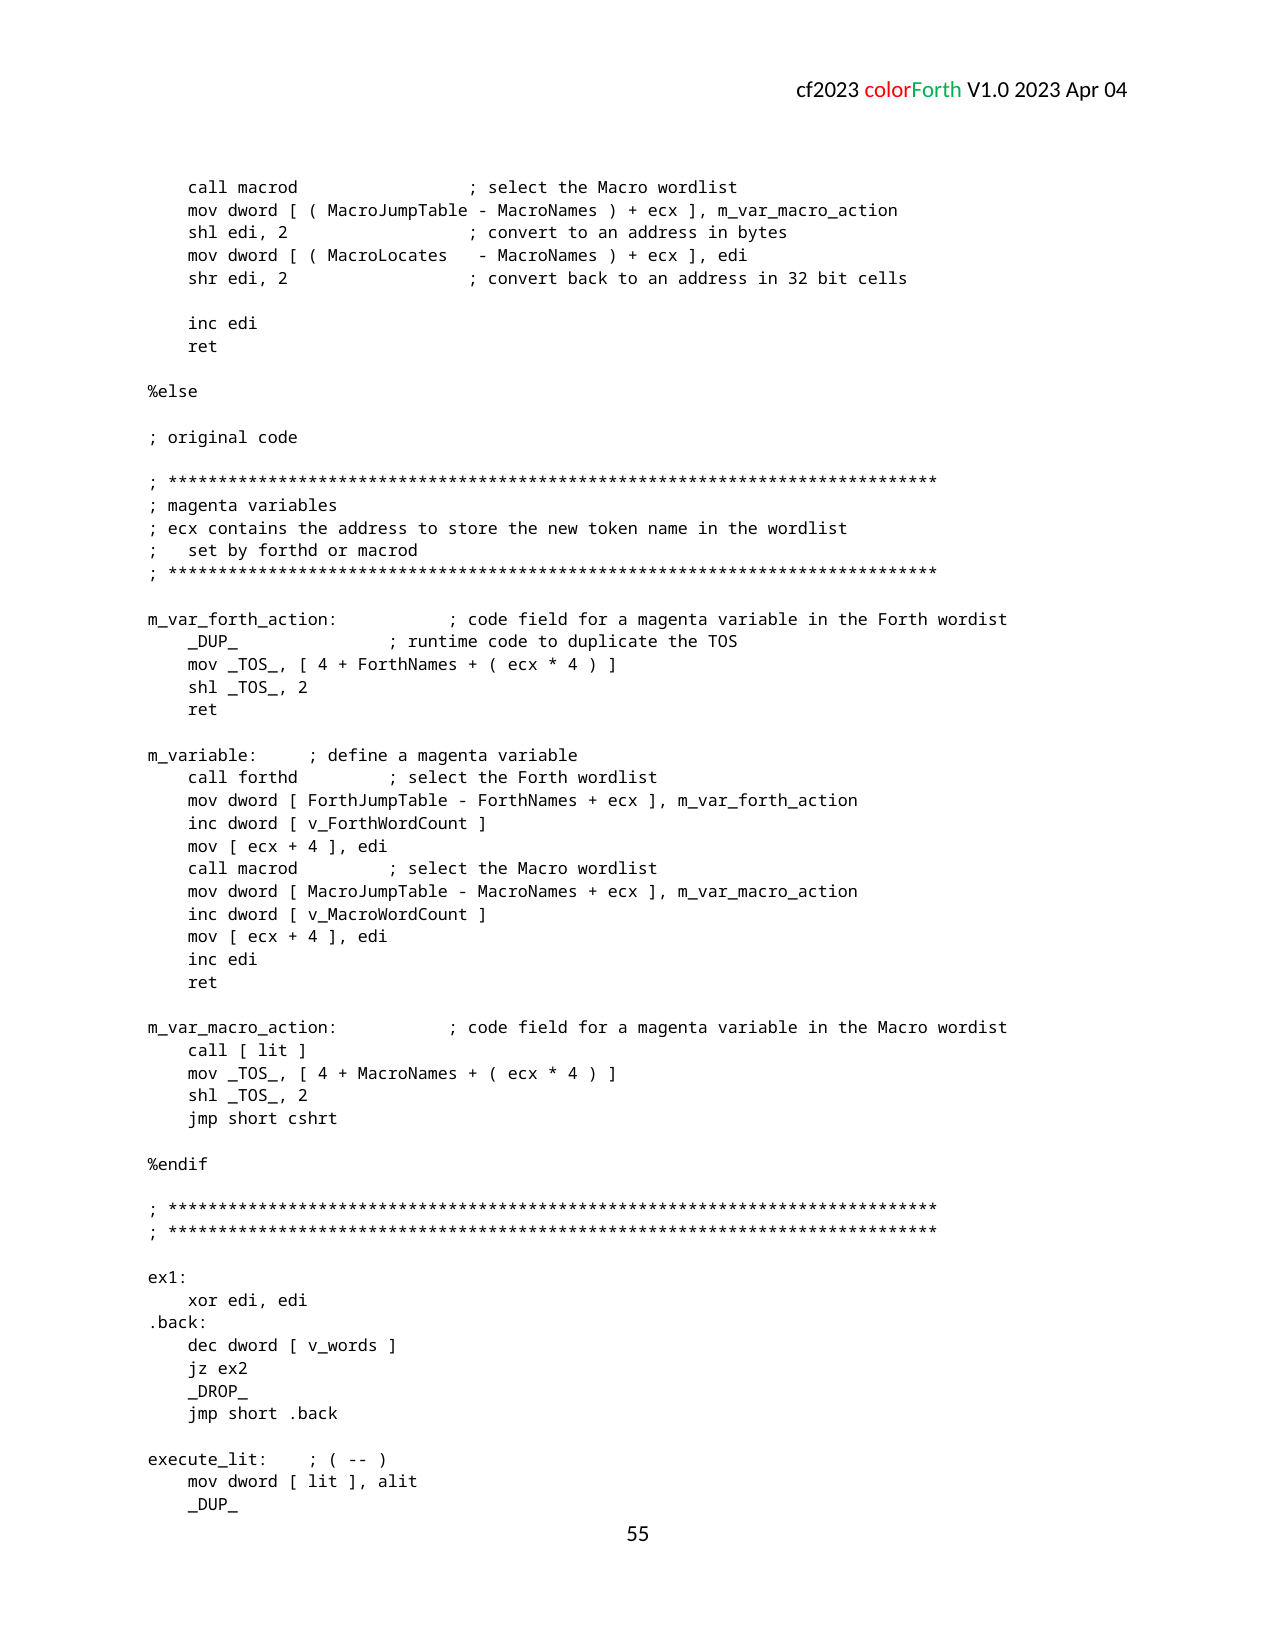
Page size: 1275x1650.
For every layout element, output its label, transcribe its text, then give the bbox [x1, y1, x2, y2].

text ret [148, 334, 1127, 357]
text shr edi, 2 ; convert back to an address in 32 bit cells [148, 266, 1127, 289]
text call macrod ; select the Macro wordlist [148, 857, 1127, 879]
text ; original code [148, 425, 1127, 448]
text jz ex2 [148, 1356, 1127, 1379]
text mov _TOS_, [ 4 + MacroNames + ( ecx * 4 ) ] [148, 1061, 1127, 1084]
text mov dword [ ( MacroJumpTable - MacroNames ) + ecx ], m_var_macro_action [148, 198, 1127, 221]
text %else [148, 380, 1127, 403]
text inc edi [148, 948, 1127, 970]
text m_var_forth_action: ; code field for a magenta variable in the Forth wordist [148, 607, 1127, 630]
text inc dword [ v_MacroWordCount ] [148, 902, 1127, 925]
text ; ***************************************************************************** [148, 1197, 1127, 1220]
text %endif [148, 1152, 1127, 1175]
text ; ***************************************************************************** [148, 471, 1127, 493]
text ; ***************************************************************************** [148, 1220, 1127, 1243]
text m_var_macro_action: ; code field for a magenta variable in the Macro wordist [148, 1016, 1127, 1038]
text shl _TOS_, 2 [148, 675, 1127, 698]
text _DUP_ [148, 1493, 1127, 1515]
text mov dword [ ForthJumpTable - ForthNames + ecx ], m_var_forth_action [148, 789, 1127, 811]
text mov dword [ ( MacroLocates - MacroNames ) + ecx ], edi [148, 244, 1127, 266]
text dec dword [ v_words ] [148, 1334, 1127, 1356]
text execute_lit: ; ( -- ) [148, 1447, 1127, 1470]
text ; ecx contains the address to store the new token name in the wordlist [148, 516, 1127, 539]
text ret [148, 698, 1127, 721]
text ret [148, 970, 1127, 993]
text call macrod ; select the Macro wordlist [148, 176, 1127, 198]
text mov dword [ lit ], alit [148, 1470, 1127, 1493]
text ; ***************************************************************************** [148, 562, 1127, 584]
text inc edi [148, 312, 1127, 334]
text ex1: [148, 1266, 1127, 1288]
text mov _TOS_, [ 4 + ForthNames + ( ecx * 4 ) ] [148, 652, 1127, 675]
text mov dword [ MacroJumpTable - MacroNames + ecx ], m_var_macro_action [148, 879, 1127, 902]
text jmp short cshrt [148, 1107, 1127, 1129]
text xor edi, edi [148, 1288, 1127, 1311]
text mov [ ecx + 4 ], edi [148, 834, 1127, 857]
text call forthd ; select the Forth wordlist [148, 766, 1127, 789]
text _DROP_ [148, 1379, 1127, 1402]
text shl _TOS_, 2 [148, 1084, 1127, 1107]
text ; set by forthd or macrod [148, 539, 1127, 562]
text m_variable: ; define a magenta variable [148, 743, 1127, 766]
text mov [ ecx + 4 ], edi [148, 925, 1127, 948]
text call [ lit ] [148, 1038, 1127, 1061]
text jmp short .back [148, 1402, 1127, 1424]
text _DUP_ ; runtime code to duplicate the TOS [148, 630, 1127, 652]
text .back: [148, 1311, 1127, 1334]
text inc dword [ v_ForthWordCount ] [148, 811, 1127, 834]
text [148, 221, 1127, 244]
text ; magenta variables [148, 493, 1127, 516]
